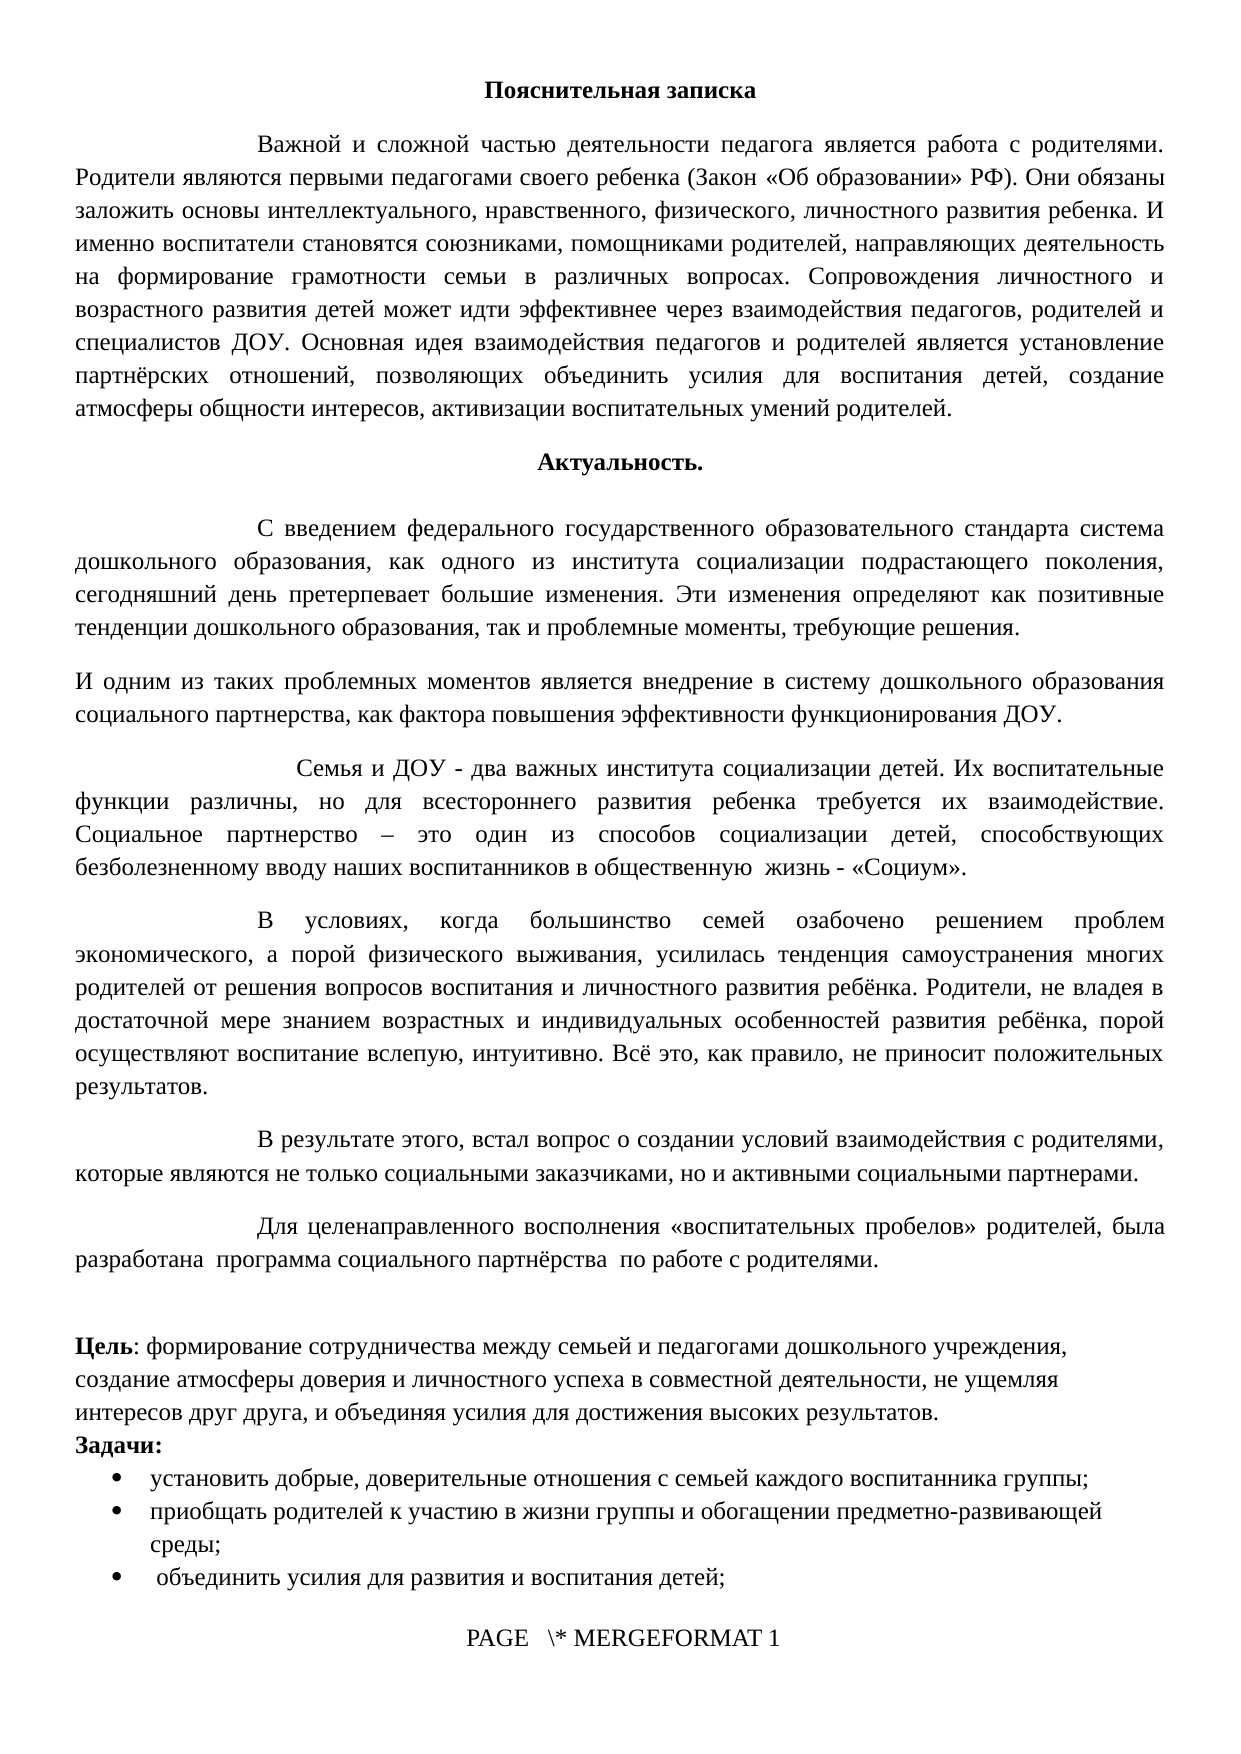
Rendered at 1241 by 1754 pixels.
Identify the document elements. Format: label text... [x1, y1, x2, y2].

text В результате этого, встал вопрос о создании условий взаимодействия с родителями, которые являются не только социальными заказчиками, но и активными социальными партнерами. [75, 1124, 1165, 1186]
text Актуальность. [75, 447, 1165, 476]
text Для целенаправленного восполнения «воспитательных пробелов» родителей, была разработана программа социального партнёрства по работе с родителями. [75, 1211, 1165, 1273]
text Задачи: [75, 1430, 1165, 1459]
text Важной и сложной частью деятельности педагога является работа с родителями. Родители являются первыми педагогами своего ребенка (Закон «Об образовании» РФ). Они обязаны заложить основы интеллектуального, нравственного, физического, личностного развития ребенка. И именно воспитатели становятся союзниками, помощниками родителей, направляющих деятельность на формирование грамотности семьи в различных вопросах. Сопровождения личностного и возрастного развития детей может идти эффективнее через взаимодействия педагогов, родителей и специалистов ДОУ. Основная идея взаимодействия педагогов и родителей является установление партнёрских отношений, позволяющих объединить усилия для воспитания детей, создание атмосферы общности интересов, активизации воспитательных умений родителей. [75, 129, 1165, 422]
text В условиях, когда большинство семей озабочено решением проблем экономического, а порой физического выживания, усилилась тенденция самоустранения многих родителей от решения вопросов воспитания и личностного развития ребёнка. Родители, не владея в достаточной мере знанием возрастных и индивидуальных особенностей развития ребёнка, порой осуществляют воспитание вслепую, интуитивно. Всё это, как правило, не приносит положительных результатов. [75, 906, 1165, 1099]
text С введением федерального государственного образовательного стандарта система дошкольного образования, как одного из института социализации подрастающего поколения, сегодняшний день претерпевает большие изменения. Эти изменения определяют как позитивные тенденции дошкольного образования, так и проблемные моменты, требующие решения. [75, 513, 1165, 641]
text Цель: формирование сотрудничества между семьей и педагогами дошкольного учреждения, создание атмосферы доверия и личностного успеха в совместной деятельности, не ущемляя интересов друг друга, и объединяя усилия для достижения высоких результатов. [75, 1331, 1165, 1426]
text Пояснительная записка [75, 75, 1165, 104]
list приобщать родителей к участию в жизни группы и обогащении предметно-развивающей среды; [112, 1496, 1165, 1558]
list установить добрые, доверительные отношения с семьей каждого воспитанника группы; [112, 1463, 1165, 1492]
text И одним из таких проблемных моментов является внедрение в систему дошкольного образования социального партнерства, как фактора повышения эффективности функционирования ДОУ. [75, 666, 1165, 728]
list объединить усилия для развития и воспитания детей; [112, 1562, 1165, 1591]
text Семья и ДОУ - два важных института социализации детей. Их воспитательные функции различны, но для всестороннего развития ребенка требуется их взаимодействие. Социальное партнерство – это один из способов социализации детей, способствующих безболезненному вводу наших воспитанников в общественную жизнь - «Социум». [75, 753, 1165, 881]
